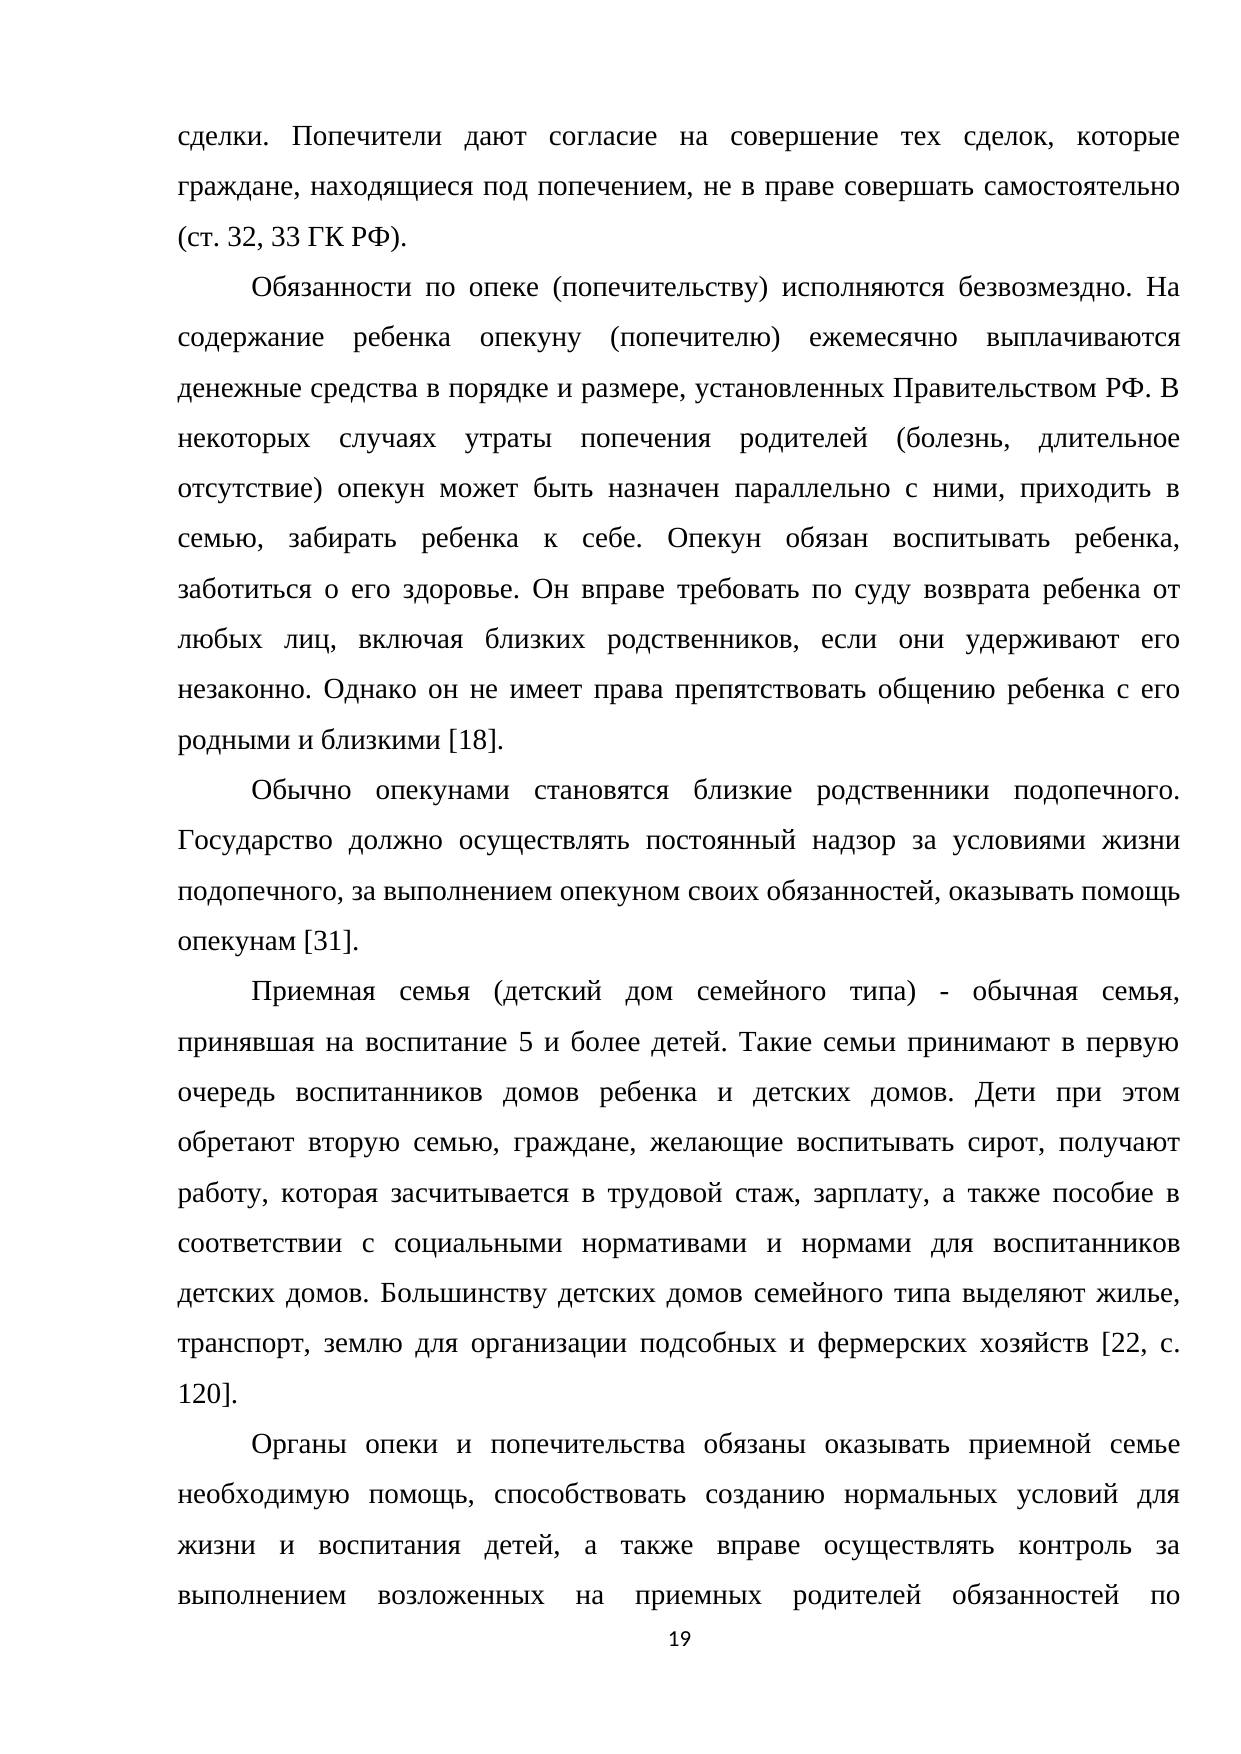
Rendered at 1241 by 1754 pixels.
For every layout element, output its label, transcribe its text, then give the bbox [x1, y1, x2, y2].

text Обычно опекунами становятся близкие родственники подопечного. Государство должно осуществлять постоянный надзор за условиями жизни подопечного, за выполнением опекуном своих обязанностей, оказывать помощь опекунам [31]. [177, 772, 1181, 957]
text Приемная семья (детский дом семейного типа) - обычная семья, принявшая на воспитание 5 и более детей. Такие семьи принимают в первую очередь воспитанников домов ребенка и детских домов. Дети при этом обретают вторую семью, граждане, желающие воспитывать сирот, получают работу, которая засчитывается в трудовой стаж, зарплату, а также пособие в соответствии с социальными нормативами и нормами для воспитанников детских домов. Большинству детских домов семейного типа выделяют жилье, транспорт, землю для организации подсобных и фермерских хозяйств [22, с. 120]. [177, 973, 1181, 1409]
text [177, 1426, 1181, 1611]
text Обязанности по опеке (попечительству) исполняются безвозмездно. На содержание ребенка опекуну (попечителю) ежемесячно выплачиваются денежные средства в порядке и размере, установленных Правительством РФ. В некоторых случаях утраты попечения родителей (болезнь, длительное отсутствие) опекун может быть назначен параллельно с ними, приходить в семью, забирать ребенка к себе. Опекун обязан воспитывать ребенка, заботиться о его здоровье. Он вправе требовать по суду возврата ребенка от любых лиц, включая близких родственников, если они удерживают его незаконно. Однако он не имеет права препятствовать общению ребенка с его родными и близкими [18]. [177, 269, 1181, 755]
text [177, 118, 1181, 252]
